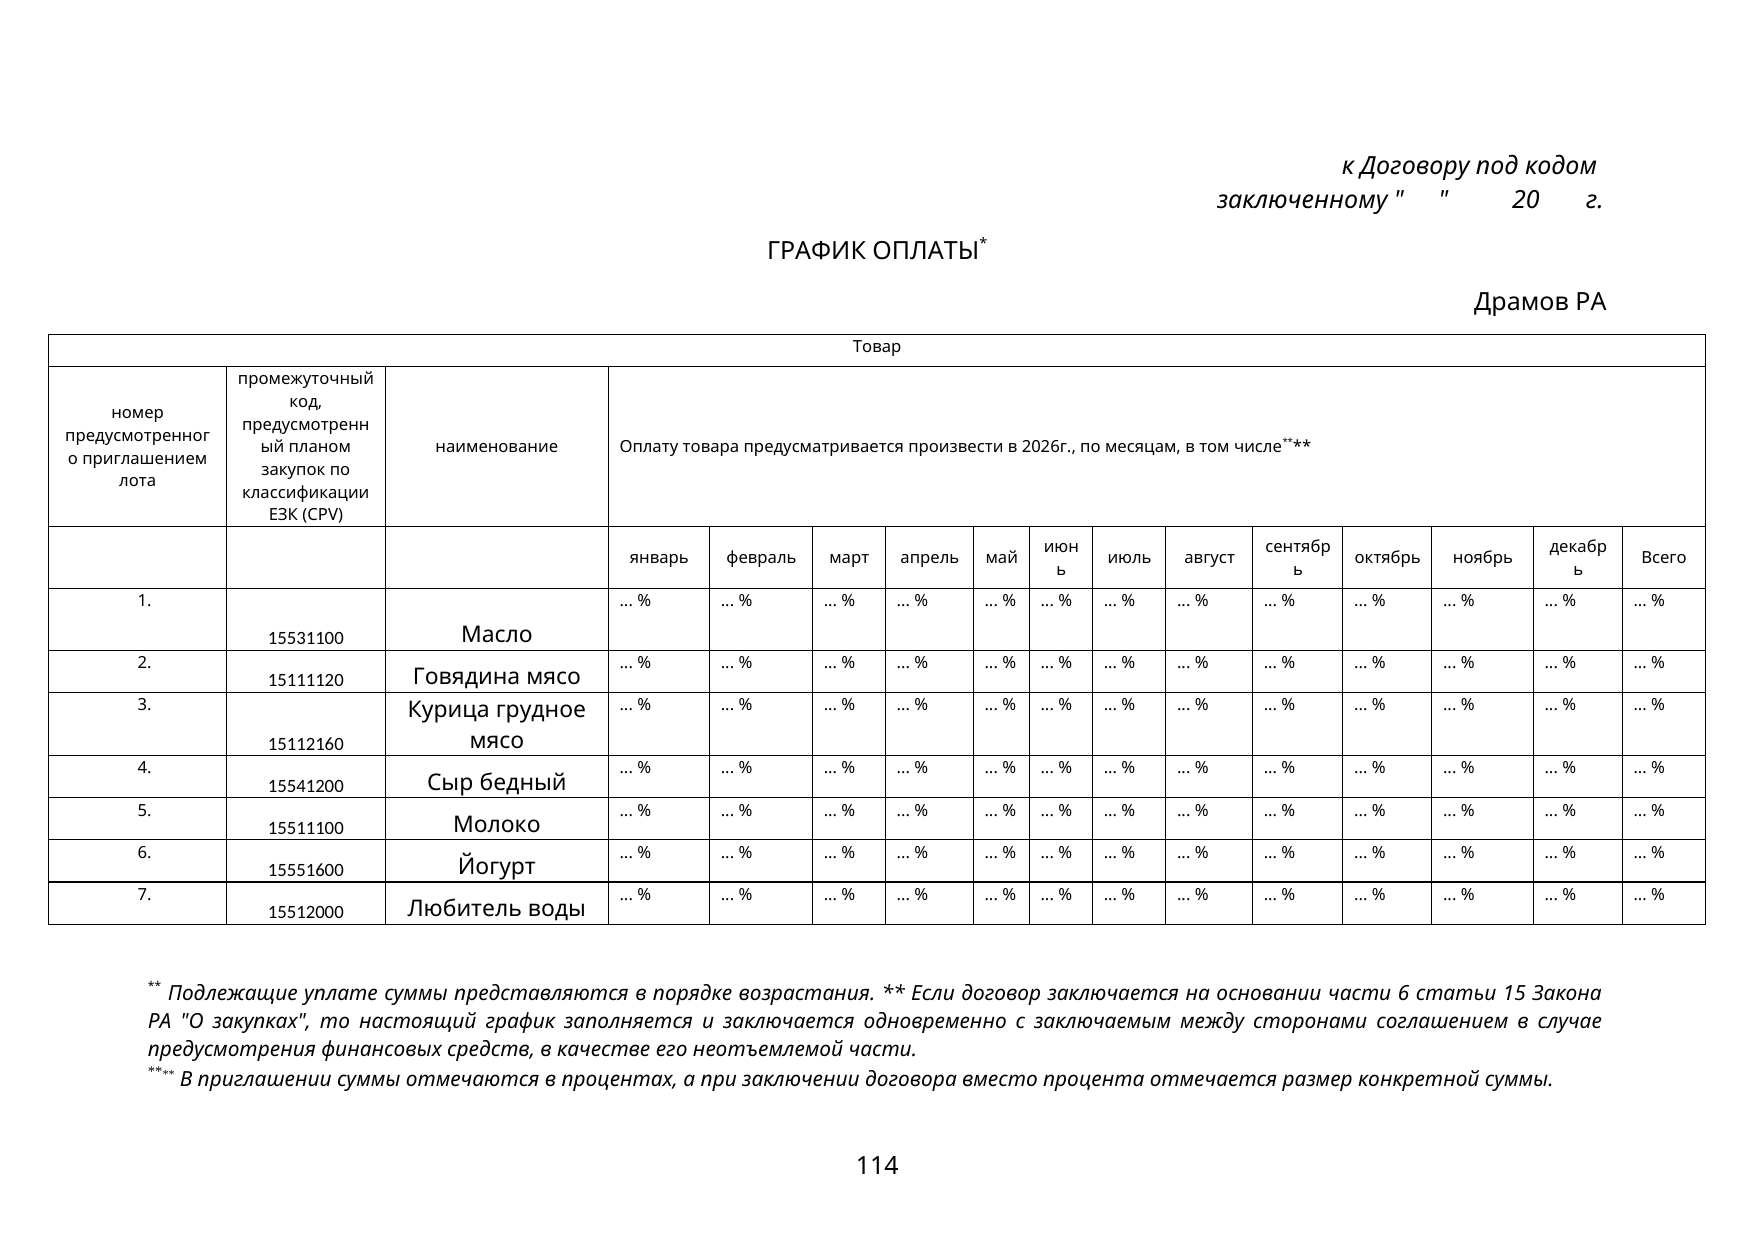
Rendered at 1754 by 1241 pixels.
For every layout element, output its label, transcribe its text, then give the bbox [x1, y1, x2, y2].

table_cell ... % [609, 883, 709, 923]
table_cell апрель [886, 527, 973, 588]
table_cell ... % [1253, 756, 1342, 797]
table_cell август [1166, 527, 1252, 588]
table_cell ... % [710, 693, 812, 755]
table_cell ... % [974, 756, 1029, 797]
table_cell [386, 527, 608, 588]
table_cell ... % [1343, 589, 1431, 649]
table_cell [49, 693, 226, 755]
table_cell ... % [710, 651, 812, 692]
table_cell ... % [1093, 756, 1165, 797]
table_cell [49, 589, 226, 649]
table_cell ... % [1253, 840, 1342, 881]
table_cell ... % [609, 840, 709, 881]
table_cell ... % [1030, 798, 1092, 839]
table_cell ... % [1432, 883, 1533, 923]
table_cell ... % [1432, 693, 1533, 755]
table_cell ... % [1534, 883, 1622, 923]
table_cell ... % [1343, 756, 1431, 797]
table_cell ... % [886, 798, 973, 839]
table_cell ... % [974, 693, 1029, 755]
table_cell ... % [1534, 798, 1622, 839]
text Драмов РА [148, 283, 1606, 317]
table_cell ... % [1030, 651, 1092, 692]
table_cell февраль [710, 527, 812, 588]
table_cell ... % [609, 693, 709, 755]
table_cell Сыр бедный [386, 756, 608, 797]
table_cell ... % [1534, 589, 1622, 649]
table_cell наименование [386, 367, 608, 526]
table_cell ... % [609, 651, 709, 692]
table_cell 15512000 [227, 883, 385, 923]
table_cell Говядина мясо [386, 651, 608, 692]
text к Договору под кодом заключенному " " 20 г. [148, 148, 1606, 216]
table_cell ... % [813, 693, 885, 755]
table_cell ... % [1432, 651, 1533, 692]
table_cell ... % [813, 589, 885, 649]
table_cell ... % [1093, 883, 1165, 923]
table_cell ноябрь [1432, 527, 1533, 588]
table_cell промежуточный код, предусмотренный планом закупок по классификации ЕЗК (CPV) [227, 367, 385, 526]
text ГРАФИК ОПЛАТЫ* [148, 232, 1606, 267]
table_cell ... % [974, 651, 1029, 692]
table_cell ... % [1623, 840, 1705, 881]
table_cell ... % [1093, 693, 1165, 755]
table_cell ... % [813, 798, 885, 839]
table_cell ... % [710, 589, 812, 649]
table_cell ... % [1343, 651, 1431, 692]
table_cell ... % [1432, 756, 1533, 797]
table_cell ... % [974, 840, 1029, 881]
table_cell ... % [1253, 651, 1342, 692]
table_cell ... % [1253, 589, 1342, 649]
table_header Товар [49, 335, 1705, 366]
table_cell июнь [1030, 527, 1092, 588]
table_cell [49, 883, 226, 923]
table_cell ... % [1093, 651, 1165, 692]
table_cell ... % [609, 798, 709, 839]
table_cell ... % [1030, 840, 1092, 881]
table_cell декабрь [1534, 527, 1622, 588]
table_cell январь [609, 527, 709, 588]
table_cell ... % [1166, 651, 1252, 692]
table_cell ... % [1253, 883, 1342, 923]
table_cell 15541200 [227, 756, 385, 797]
table_cell 15112160 [227, 693, 385, 755]
table_cell ... % [609, 589, 709, 649]
table_cell ... % [1343, 840, 1431, 881]
table_cell ... % [1030, 589, 1092, 649]
table_cell ... % [886, 756, 973, 797]
table_cell Оплату товара предусматривается произвести в 2026г., по месяцам, в том числе** [609, 367, 1705, 526]
table_cell ... % [1623, 589, 1705, 649]
table_cell ... % [1030, 693, 1092, 755]
table_cell 15511100 [227, 798, 385, 839]
table_cell Йогурт [386, 840, 608, 881]
table_cell ... % [1432, 589, 1533, 649]
table_cell ... % [1534, 651, 1622, 692]
table_cell 15111120 [227, 651, 385, 692]
table_cell май [974, 527, 1029, 588]
table_cell Любитель воды [386, 883, 608, 923]
table_cell [49, 840, 226, 881]
table_cell ... % [1534, 756, 1622, 797]
table_cell ... % [886, 651, 973, 692]
table_cell [49, 798, 226, 839]
table_cell ... % [1253, 693, 1342, 755]
table_cell ... % [1534, 840, 1622, 881]
table_cell ... % [813, 651, 885, 692]
table_cell Всего [1623, 527, 1705, 588]
table_cell ... % [1166, 693, 1252, 755]
table_cell ... % [1166, 756, 1252, 797]
table_cell ... % [886, 693, 973, 755]
table_cell ... % [710, 883, 812, 923]
table_cell ... % [1623, 756, 1705, 797]
table_cell ... % [886, 589, 973, 649]
table_cell ... % [1030, 756, 1092, 797]
table_cell ... % [1093, 840, 1165, 881]
table_cell 15551600 [227, 840, 385, 881]
table_cell [227, 527, 385, 588]
table_cell ... % [1166, 589, 1252, 649]
table_cell ... % [813, 840, 885, 881]
table_cell ... % [609, 756, 709, 797]
table_cell июль [1093, 527, 1165, 588]
table_cell ... % [1623, 883, 1705, 923]
table_cell ... % [1432, 840, 1533, 881]
table_cell ... % [1253, 798, 1342, 839]
table_cell ... % [886, 840, 973, 881]
table_cell ... % [813, 756, 885, 797]
table_cell Молоко [386, 798, 608, 839]
table_cell ... % [710, 840, 812, 881]
table_cell ... % [1623, 693, 1705, 755]
table_cell ... % [1623, 798, 1705, 839]
table_cell март [813, 527, 885, 588]
table_cell ... % [974, 798, 1029, 839]
table_cell ... % [1534, 693, 1622, 755]
table_cell ... % [1166, 840, 1252, 881]
table_cell ... % [813, 883, 885, 923]
table_cell ... % [1093, 589, 1165, 649]
table_cell ... % [1623, 651, 1705, 692]
table_cell номер предусмотренного приглашением лота [49, 367, 226, 526]
table_cell сентябрь [1253, 527, 1342, 588]
table_cell ... % [974, 883, 1029, 923]
table_cell ... % [1343, 693, 1431, 755]
table_cell [49, 756, 226, 797]
table_cell ... % [886, 883, 973, 923]
table_cell октябрь [1343, 527, 1431, 588]
table_cell Масло [386, 589, 608, 649]
table_cell [49, 651, 226, 692]
table_cell ... % [1093, 798, 1165, 839]
table_cell [49, 527, 226, 588]
table_cell ... % [710, 798, 812, 839]
table_cell ... % [1166, 883, 1252, 923]
table_cell ... % [1030, 883, 1092, 923]
table_cell Курица грудное мясо [386, 693, 608, 755]
table_cell ... % [1343, 798, 1431, 839]
table_cell ... % [974, 589, 1029, 649]
table_cell 15531100 [227, 589, 385, 649]
table_cell ... % [1166, 798, 1252, 839]
table_cell ... % [710, 756, 812, 797]
table_cell ... % [1432, 798, 1533, 839]
table_cell ... % [1343, 883, 1431, 923]
